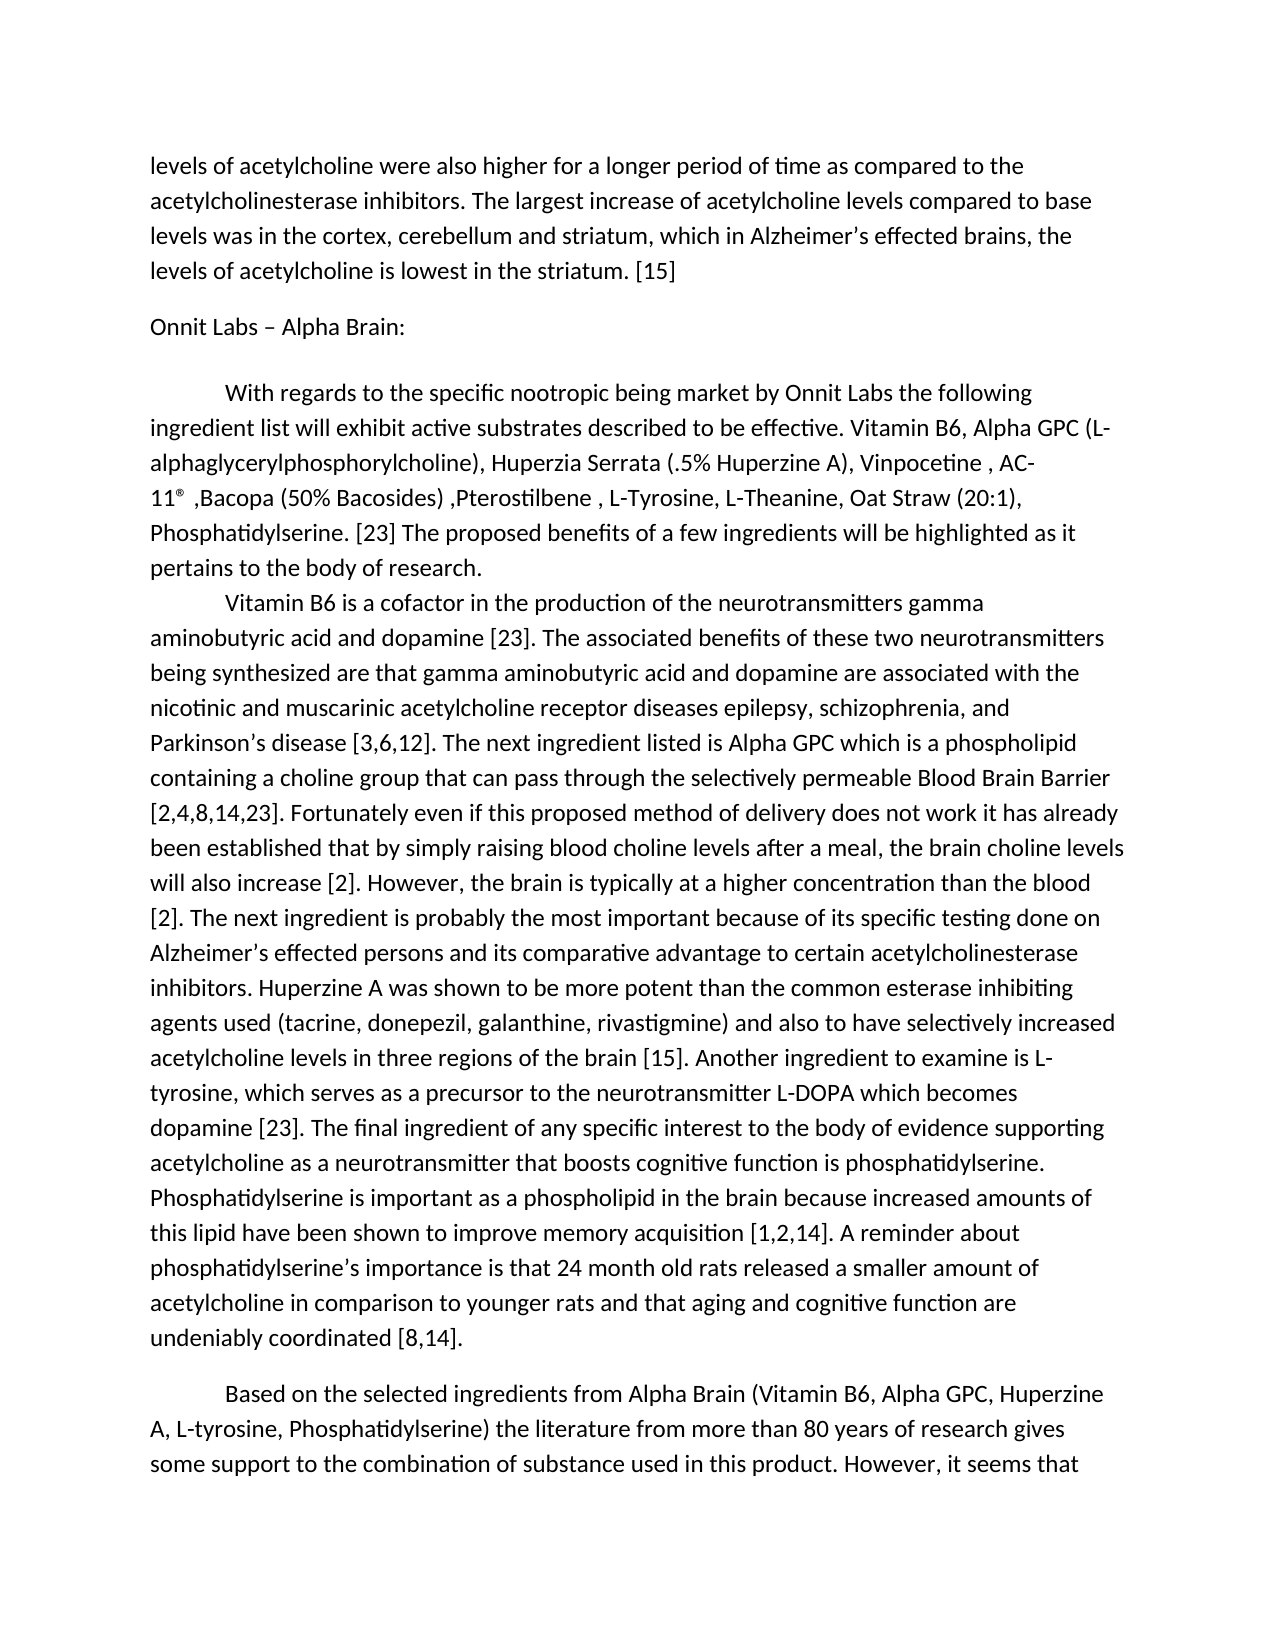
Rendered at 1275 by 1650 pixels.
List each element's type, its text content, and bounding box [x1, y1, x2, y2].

subtitle Onnit Labs – Alpha Brain: [150, 311, 1125, 341]
text Vitamin B6 is a cofactor in the production of the neurotransmitters gamma aminobutyric acid and dopamine [23]. The associated benefits of these two neurotransmitters being synthesized are that gamma aminobutyric acid and dopamine are associated with the nicotinic and muscarinic acetylcholine receptor diseases epilepsy, schizophrenia, and Parkinson’s disease [3,6,12]. The next ingredient listed is Alpha GPC which is a phospholipid containing a choline group that can pass through the selectively permeable Blood Brain Barrier [2,4,8,14,23]. Fortunately even if this proposed method of delivery does not work it has already been established that by simply raising blood choline levels after a meal, the brain choline levels will also increase [2]. However, the brain is typically at a higher concentration than the blood [2]. The next ingredient is probably the most important because of its specific testing done on Alzheimer’s effected persons and its comparative advantage to certain acetylcholinesterase inhibitors. Huperzine A was shown to be more potent than the common esterase inhibiting agents used (tacrine, donepezil, galanthine, rivastigmine) and also to have selectively increased acetylcholine levels in three regions of the brain [15]. Another ingredient to examine is L-tyrosine, which serves as a precursor to the neurotransmitter L-DOPA which becomes dopamine [23]. The final ingredient of any specific interest to the body of evidence supporting acetylcholine as a neurotransmitter that boosts cognitive function is phosphatidylserine. Phosphatidylserine is important as a phospholipid in the brain because increased amounts of this lipid have been shown to improve memory acquisition [1,2,14]. A reminder about phosphatidylserine’s importance is that 24 month old rats released a smaller amount of acetylcholine in comparison to younger rats and that aging and cognitive function are undeniably coordinated [8,14]. [150, 587, 1125, 1353]
subtitle With regards to the specific nootropic being market by Onnit Labs the following ingredient list will exhibit active substrates described to be effective. Vitamin B6, Alpha GPC (L-alphaglycerylphosphorylcholine), Huperzia Serrata (.5% Huperzine A), Vinpocetine , AC-11® ,Bacopa (50% Bacosides) ,Pterostilbene , L-Tyrosine, L-Theanine, Oat Straw (20:1), Phosphatidylserine. [23] The proposed benefits of a few ingredients will be highlighted as it pertains to the body of research. [150, 377, 1125, 583]
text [150, 1378, 1125, 1479]
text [150, 150, 1125, 286]
